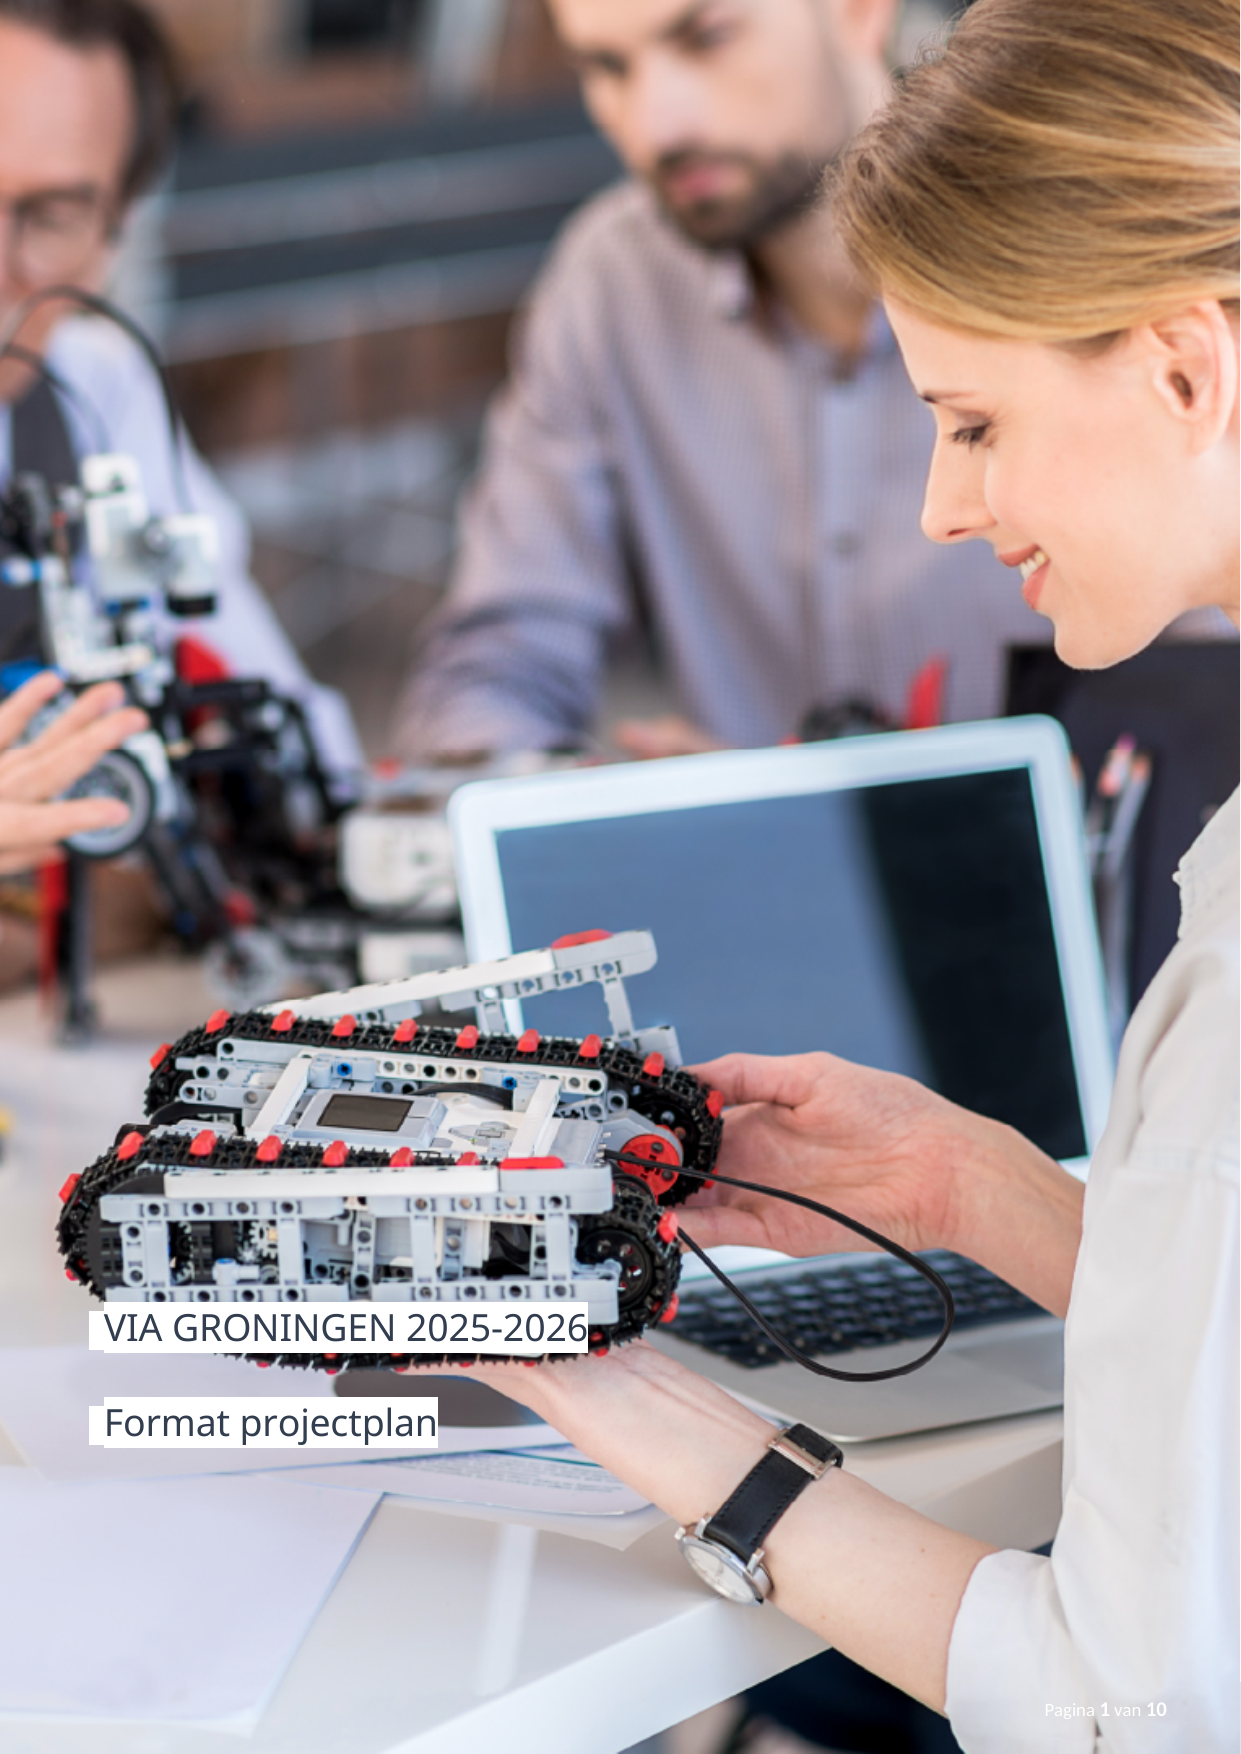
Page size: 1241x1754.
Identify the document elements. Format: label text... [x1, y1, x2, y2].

title Format projectplan [438, 1397, 1167, 1448]
picture [0, 0, 1241, 1754]
title VIA GRONINGEN 2025-2026 [588, 1302, 1167, 1353]
